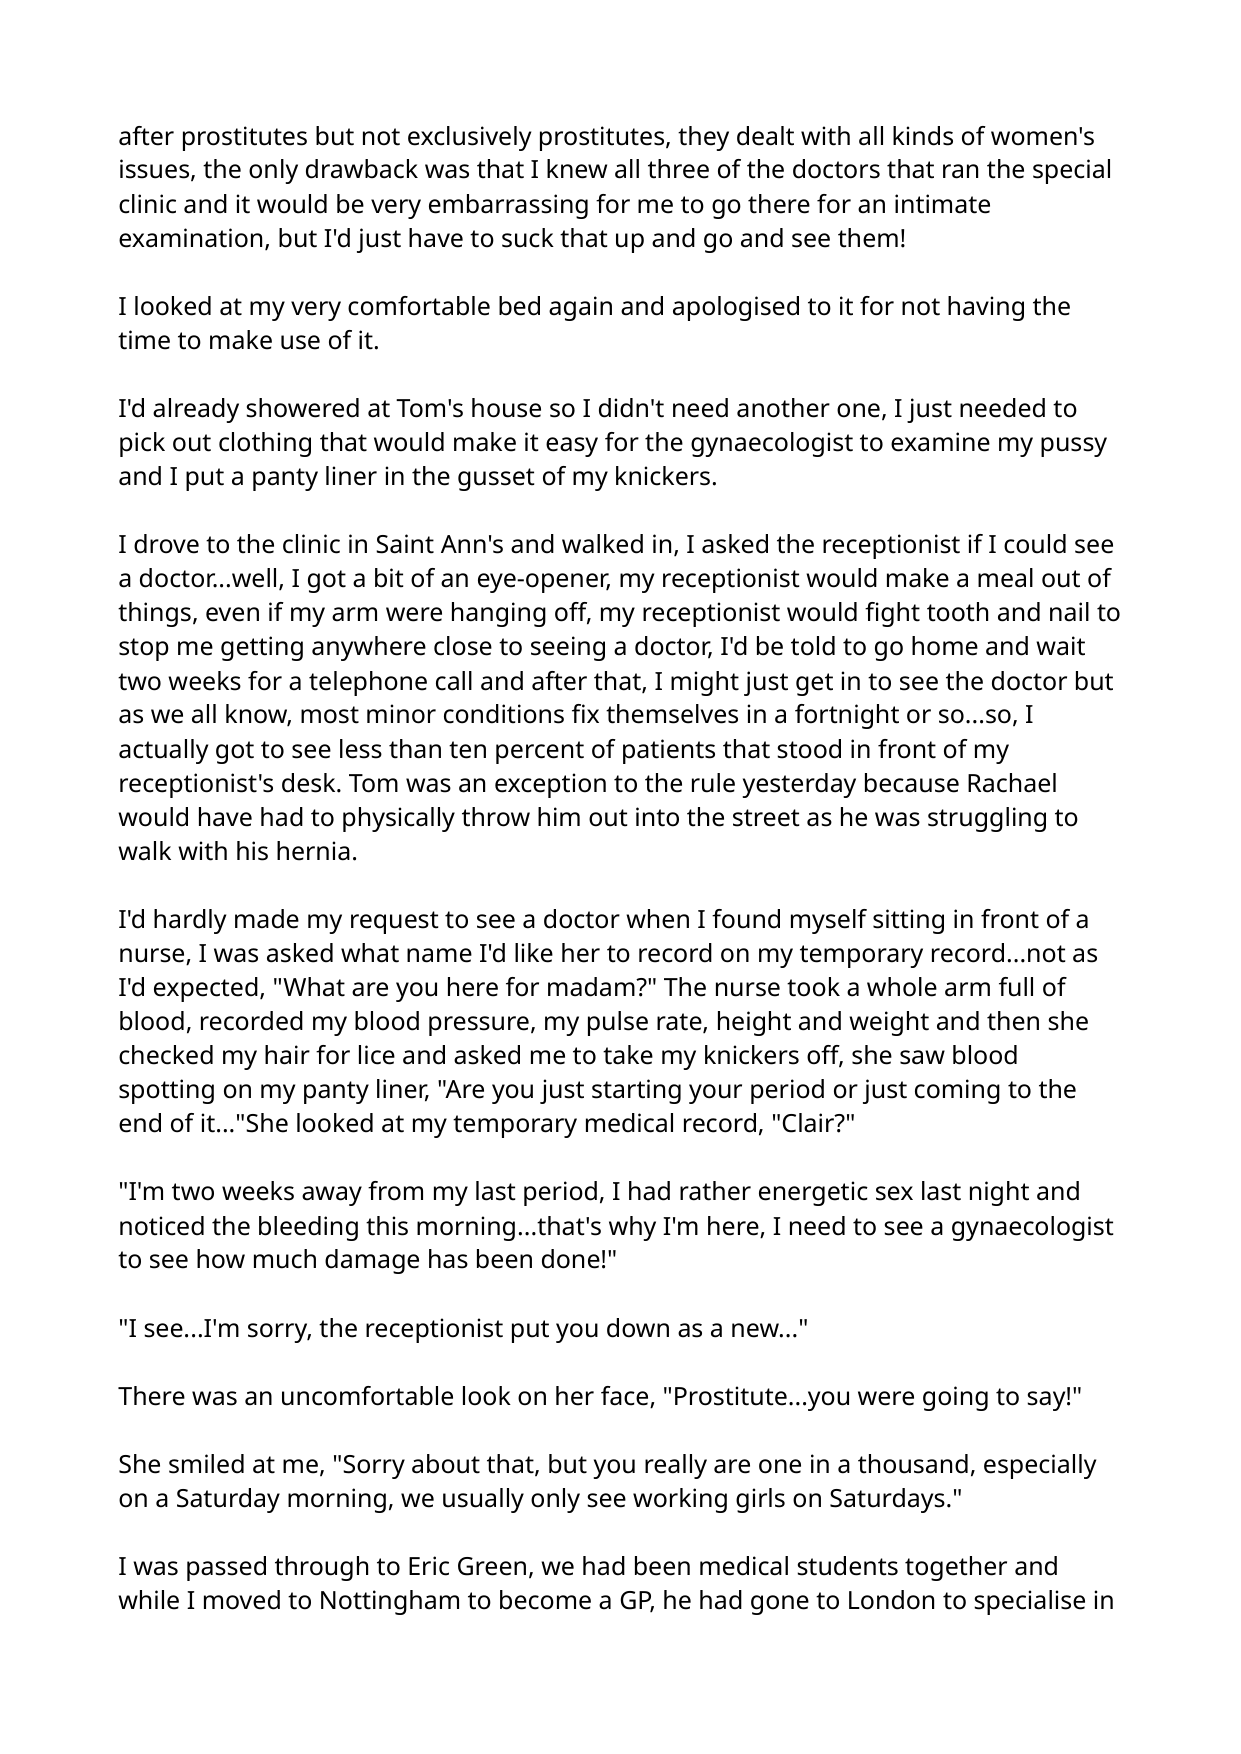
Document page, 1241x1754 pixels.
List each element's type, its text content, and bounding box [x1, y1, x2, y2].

text I looked at my very comfortable bed again and apologised to it for not having the time to make use of it. [118, 288, 1122, 357]
text I'd already showered at Tom's house so I didn't need another one, I just needed to pick out clothing that would make it easy for the gynaecologist to examine my pussy and I put a panty liner in the gusset of my knickers. [118, 391, 1122, 493]
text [118, 1549, 1122, 1617]
text "I see...I'm sorry, the receptionist put you down as a new..." [118, 1310, 1122, 1344]
text She smiled at me, "Sorry about that, but you really are one in a thousand, especially on a Saturday morning, we usually only see working girls on Saturdays." [118, 1447, 1122, 1515]
text I'd hardly made my request to see a doctor when I found myself sitting in front of a nurse, I was asked what name I'd like her to record on my temporary record...not as I'd expected, "What are you here for madam?" The nurse took a whole arm full of blood, recorded my blood pressure, my pulse rate, height and weight and then she checked my hair for lice and asked me to take my knickers off, she saw blood spotting on my panty liner, "Are you just starting your period or just coming to the end of it..."She looked at my temporary medical record, "Clair?" [118, 902, 1122, 1140]
text There was an uncomfortable look on her face, "Prostitute...you were going to say!" [118, 1378, 1122, 1412]
text I drove to the clinic in Saint Ann's and walked in, I asked the receptionist if I could see a doctor...well, I got a bit of an eye-opener, my receptionist would make a meal out of things, even if my arm were hanging off, my receptionist would fight tooth and nail to stop me getting anywhere close to seeing a doctor, I'd be told to go home and wait two weeks for a telephone call and after that, I might just get in to see the doctor but as we all know, most minor conditions fix themselves in a fortnight or so...so, I actually got to see less than ten percent of patients that stood in front of my receptionist's desk. Tom was an exception to the rule yesterday because Rachael would have had to physically throw him out into the street as he was struggling to walk with his hernia. [118, 527, 1122, 867]
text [118, 118, 1122, 254]
text "I'm two weeks away from my last period, I had rather energetic sex last night and noticed the bleeding this morning...that's why I'm here, I need to see a gynaecologist to see how much damage has been done!" [118, 1174, 1122, 1276]
